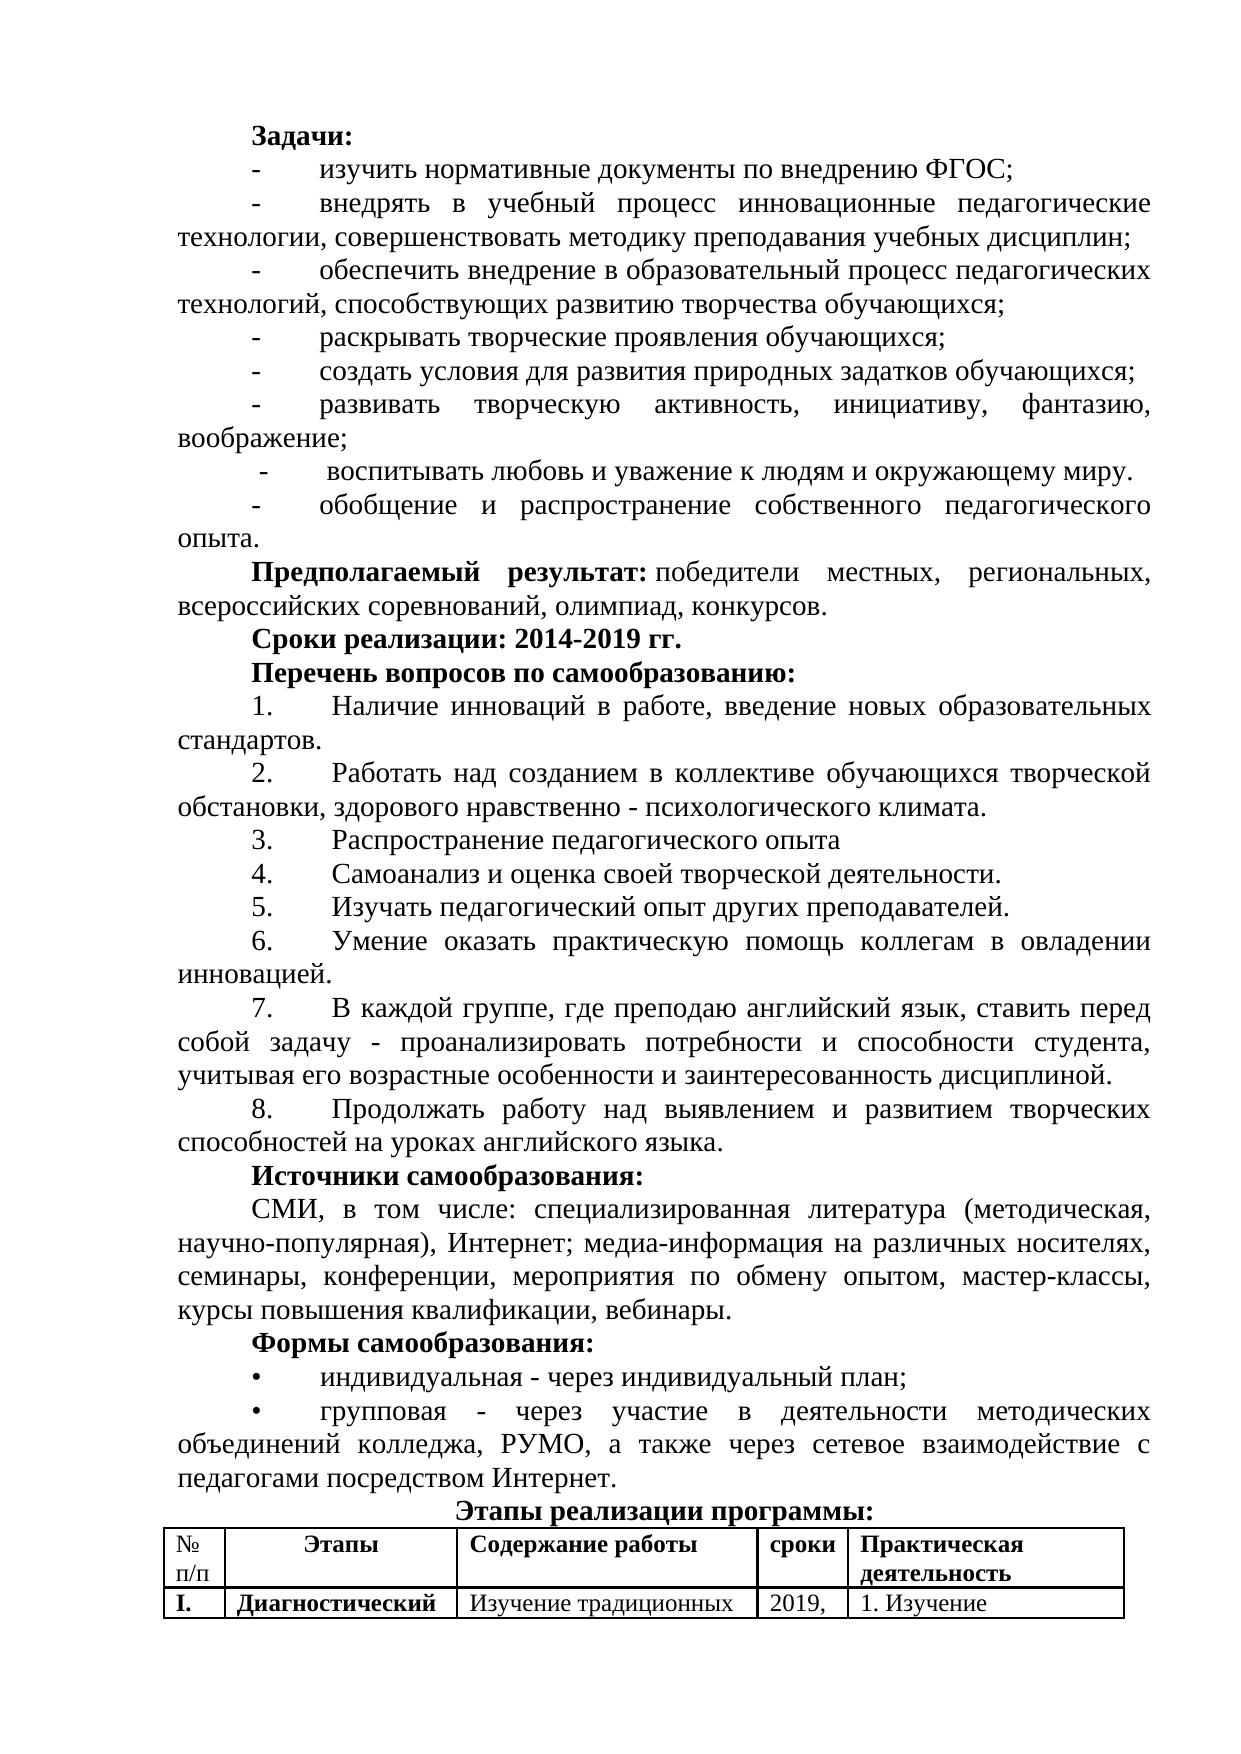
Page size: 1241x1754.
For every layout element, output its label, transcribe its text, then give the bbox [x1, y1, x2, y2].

text 4. Самоанализ и оценка своей творческой деятельности. [177, 856, 1152, 889]
text - раскрывать творческие проявления обучающихся; [177, 319, 1152, 353]
text 5. Изучать педагогический опыт других преподавателей. [177, 889, 1152, 923]
table_cell I. [165, 1589, 224, 1617]
table_header № п/п [165, 1529, 224, 1586]
text • групповая - через участие в деятельности методических объединений колледжа, РУМО, а также через сетевое взаимодействие с педагогами посредством Интернет. [177, 1393, 1152, 1493]
text Задачи: [177, 118, 1152, 152]
text Сроки реализации: 2014-2019 гг. [177, 621, 1152, 655]
text - обеспечить внедрение в образовательный процесс педагогических технологий, способствующих развитию творчества обучающихся; [177, 252, 1152, 319]
text Формы самообразования: [177, 1326, 1152, 1359]
text 3. Распространение педагогического опыта [177, 822, 1152, 856]
text - развивать творческую активность, инициативу, фантазию, воображение; [177, 386, 1152, 453]
text 2. Работать над созданием в коллективе обучающихся творческой обстановки, здорового нравственно - психологического климата. [177, 755, 1152, 822]
text - изучить нормативные документы по внедрению ФГОС; [177, 152, 1152, 185]
text • индивидуальная - через индивидуальный план; [177, 1359, 1152, 1393]
text Источники самообразования: [177, 1158, 1152, 1191]
text Этапы реализации программы: [177, 1493, 1152, 1527]
text Предполагаемый результат: победители местных, региональных, всероссийских соревнований, олимпиад, конкурсов. [177, 554, 1152, 621]
table_cell Диагностический [226, 1589, 456, 1617]
text - создать условия для развития природных задатков обучающихся; [177, 353, 1152, 386]
text - воспитывать любовь и уважение к людям и окружающему миру. [177, 453, 1152, 487]
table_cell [458, 1589, 756, 1617]
text 1. Наличие инноваций в работе, введение новых образовательных стандартов. [177, 688, 1152, 755]
text 8. Продолжать работу над выявлением и развитием творческих способностей на уроках английского языка. [177, 1091, 1152, 1158]
table_cell 2019, 2020г. [759, 1589, 847, 1617]
table_header Этапы [226, 1529, 456, 1586]
text 6. Умение оказать практическую помощь коллегам в овладении инновацией. [177, 923, 1152, 990]
text 7. В каждой группе, где преподаю английский язык, ставить перед собой задачу - проанализировать потребности и способности студента, учитывая его возрастные особенности и заинтересованность дисциплиной. [177, 990, 1152, 1091]
text - обобщение и распространение собственного педагогического опыта. [177, 487, 1152, 554]
table_header Практическая деятельность [849, 1529, 1123, 1586]
text Перечень вопросов по самообразованию: [177, 655, 1152, 688]
text - внедрять в учебный процесс инновационные педагогические технологии, совершенствовать методику преподавания учебных дисциплин; [177, 185, 1152, 252]
text СМИ, в том числе: специализированная литература (методическая, научно-популярная), Интернет; медиа-информация на различных носителях, семинары, конференции, мероприятия по обмену опытом, мастер-классы, курсы повышения квалификации, вебинары. [177, 1191, 1152, 1326]
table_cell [849, 1589, 1123, 1617]
table_header сроки [759, 1529, 847, 1586]
table_header Содержание работы [458, 1529, 756, 1586]
